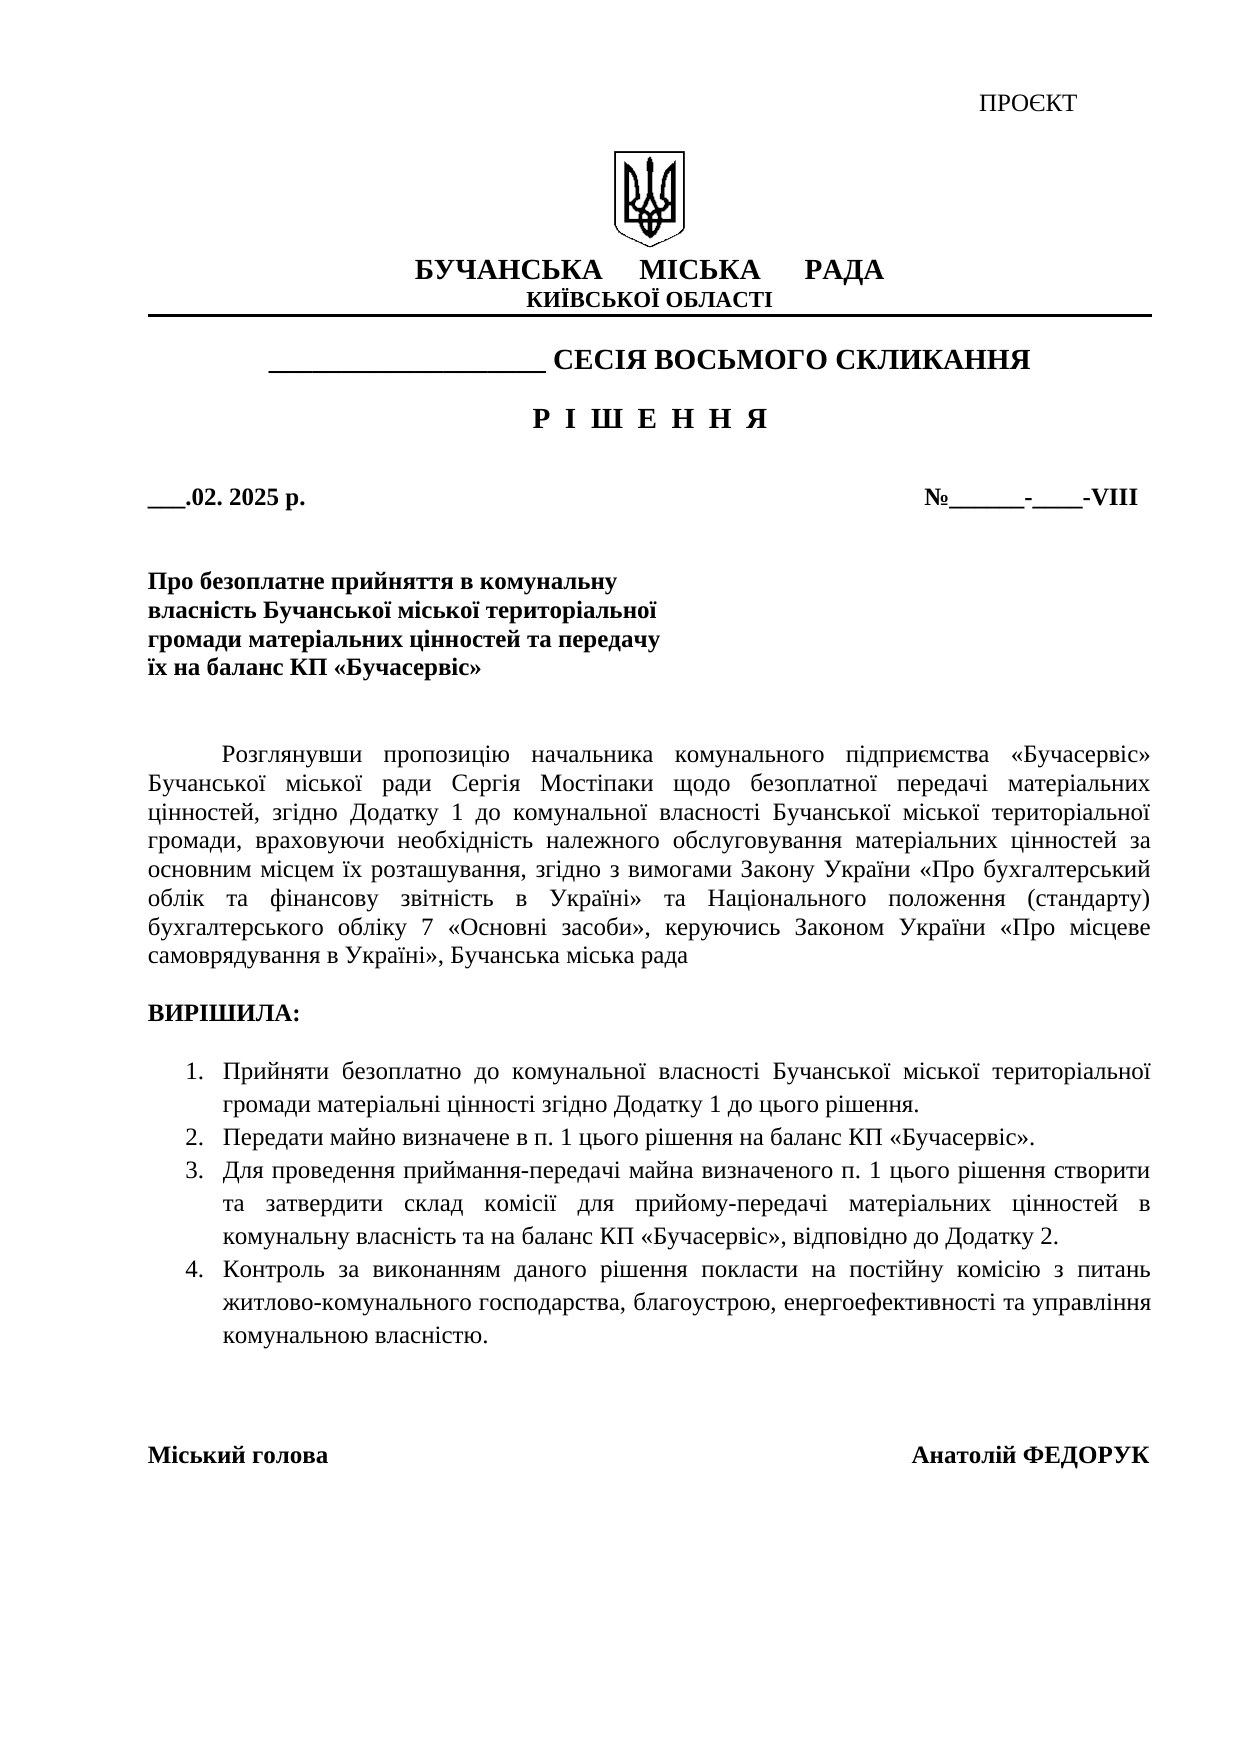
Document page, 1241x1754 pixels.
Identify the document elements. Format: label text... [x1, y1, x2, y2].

text Р І Ш Е Н Н Я [148, 401, 1152, 434]
text ___________________ СЕСІЯ ВОСЬМОГО СКЛИКАННЯ [148, 342, 1152, 376]
list Передати майно визначене в п. 1 цього рішення на баланс КП «Бучасервіс». [185, 1122, 1152, 1151]
list Контроль за виконанням даного рішення покласти на постійну комісію з питань житлово-комунального господарства, благоустрою, енергоефективності та управління комунальною власністю. [185, 1254, 1152, 1349]
text Міський голова Анатолій ФЕДОРУК [148, 1441, 1152, 1469]
text власність Бучанської міської територіальної [148, 595, 1152, 624]
text ___.02. 2025 р. №______-____-VIIІ [148, 482, 1152, 511]
text Розглянувши пропозицію начальника комунального підприємства «Бучасервіс» Бучанської міської ради Сергія Мостіпаки щодо безоплатної передачі матеріальних цінностей, згідно Додатку 1 до комунальної власності Бучанської міської територіальної громади, враховуючи необхідність належного обслуговування матеріальних цінностей за основним місцем їх розташування, згідно з вимогами Закону України «Про бухгалтерський облік та фінансову звітність в Україні» та Національного положення (стандарту) бухгалтерського обліку 7 «Основні засоби», керуючись Законом України «Про місцеве самоврядування в Україні», Бучанська міська рада [148, 739, 1152, 969]
text ВИРІШИЛА: [148, 998, 1152, 1027]
text ПРОЄКТ [148, 88, 1152, 117]
list Для проведення приймання-передачі майна визначеного п. 1 цього рішення створити та затвердити склад комісії для прийому-передачі матеріальних цінностей в комунальну власність та на баланс КП «Бучасервіс», відповідно до Додатку 2. [185, 1155, 1152, 1250]
text громади матеріальних цінностей та передачу [148, 624, 1152, 652]
text БУЧАНСЬКА МІСЬКА РАДА [148, 252, 1152, 286]
text їх на баланс КП «Бучасервіс» [148, 652, 1152, 681]
list Прийняти безоплатно до комунальної власності Бучанської міської територіальної громади матеріальні цінності згідно Додатку 1 до цього рішення. [185, 1056, 1152, 1118]
text КИЇВСЬКОЇ ОБЛАСТІ [148, 286, 1152, 314]
text Про безоплатне прийняття в комунальну [148, 566, 1152, 595]
